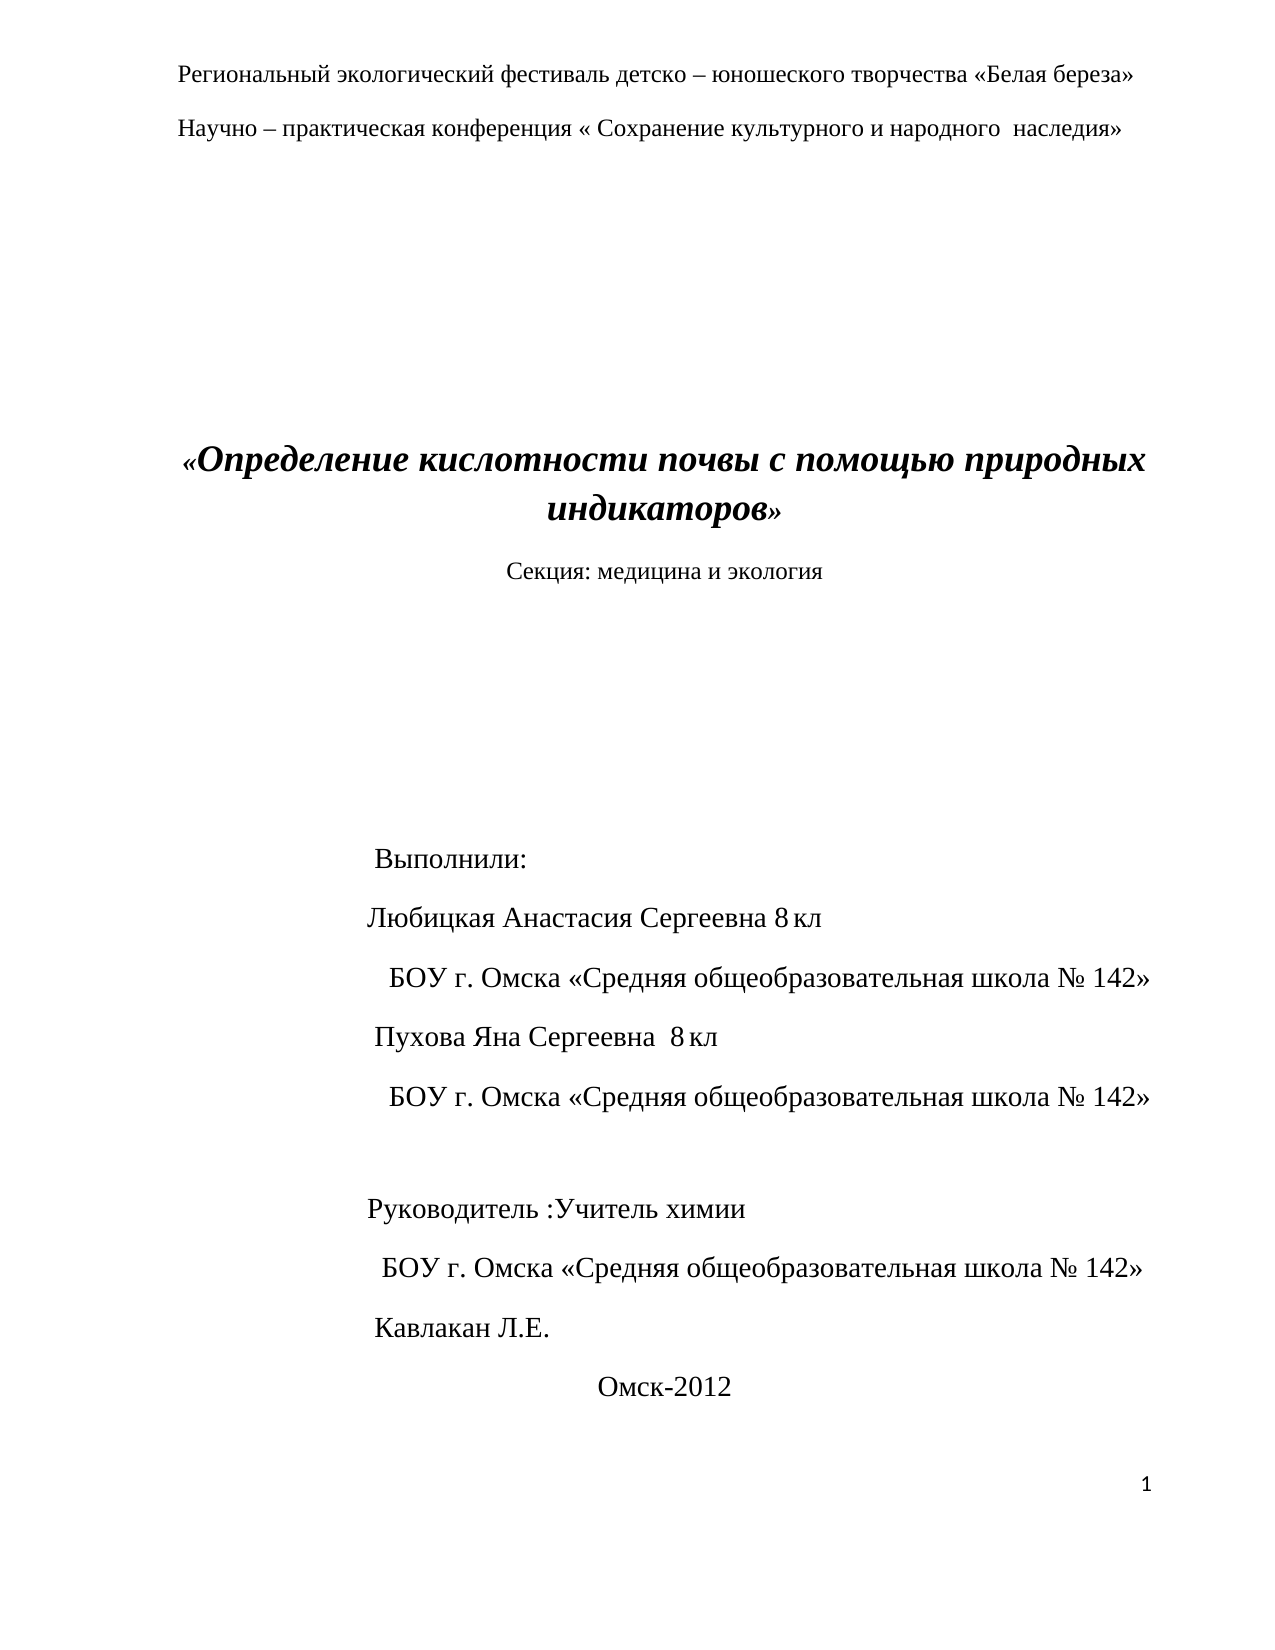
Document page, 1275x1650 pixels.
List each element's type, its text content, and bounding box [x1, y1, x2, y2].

text БОУ г. Омска «Средняя общеобразовательная школа № 142» [177, 960, 1152, 993]
text «Определение кислотности почвы с помощью природных индикаторов» [177, 436, 1152, 529]
text Научно – практическая конференция « Сохранение культурного и народного наследия» [177, 113, 1152, 142]
text Кавлакан Л.Е. [177, 1310, 1152, 1343]
text БОУ г. Омска «Средняя общеобразовательная школа № 142» [177, 1079, 1152, 1112]
text Региональный экологический фестиваль детско – юношеского творчества «Белая береза» [177, 59, 1152, 88]
text Секция: медицина и экология [177, 556, 1152, 585]
text Руководитель :Учитель химии [177, 1191, 1152, 1224]
text БОУ г. Омска «Средняя общеобразовательная школа № 142» [177, 1250, 1152, 1284]
text Выполнили: [177, 841, 1152, 875]
text Омск-2012 [177, 1369, 1152, 1403]
text Пухова Яна Сергеевна 8 кл [177, 1019, 1152, 1053]
text Любицкая Анастасия Сергеевна 8 кл [177, 901, 1152, 934]
